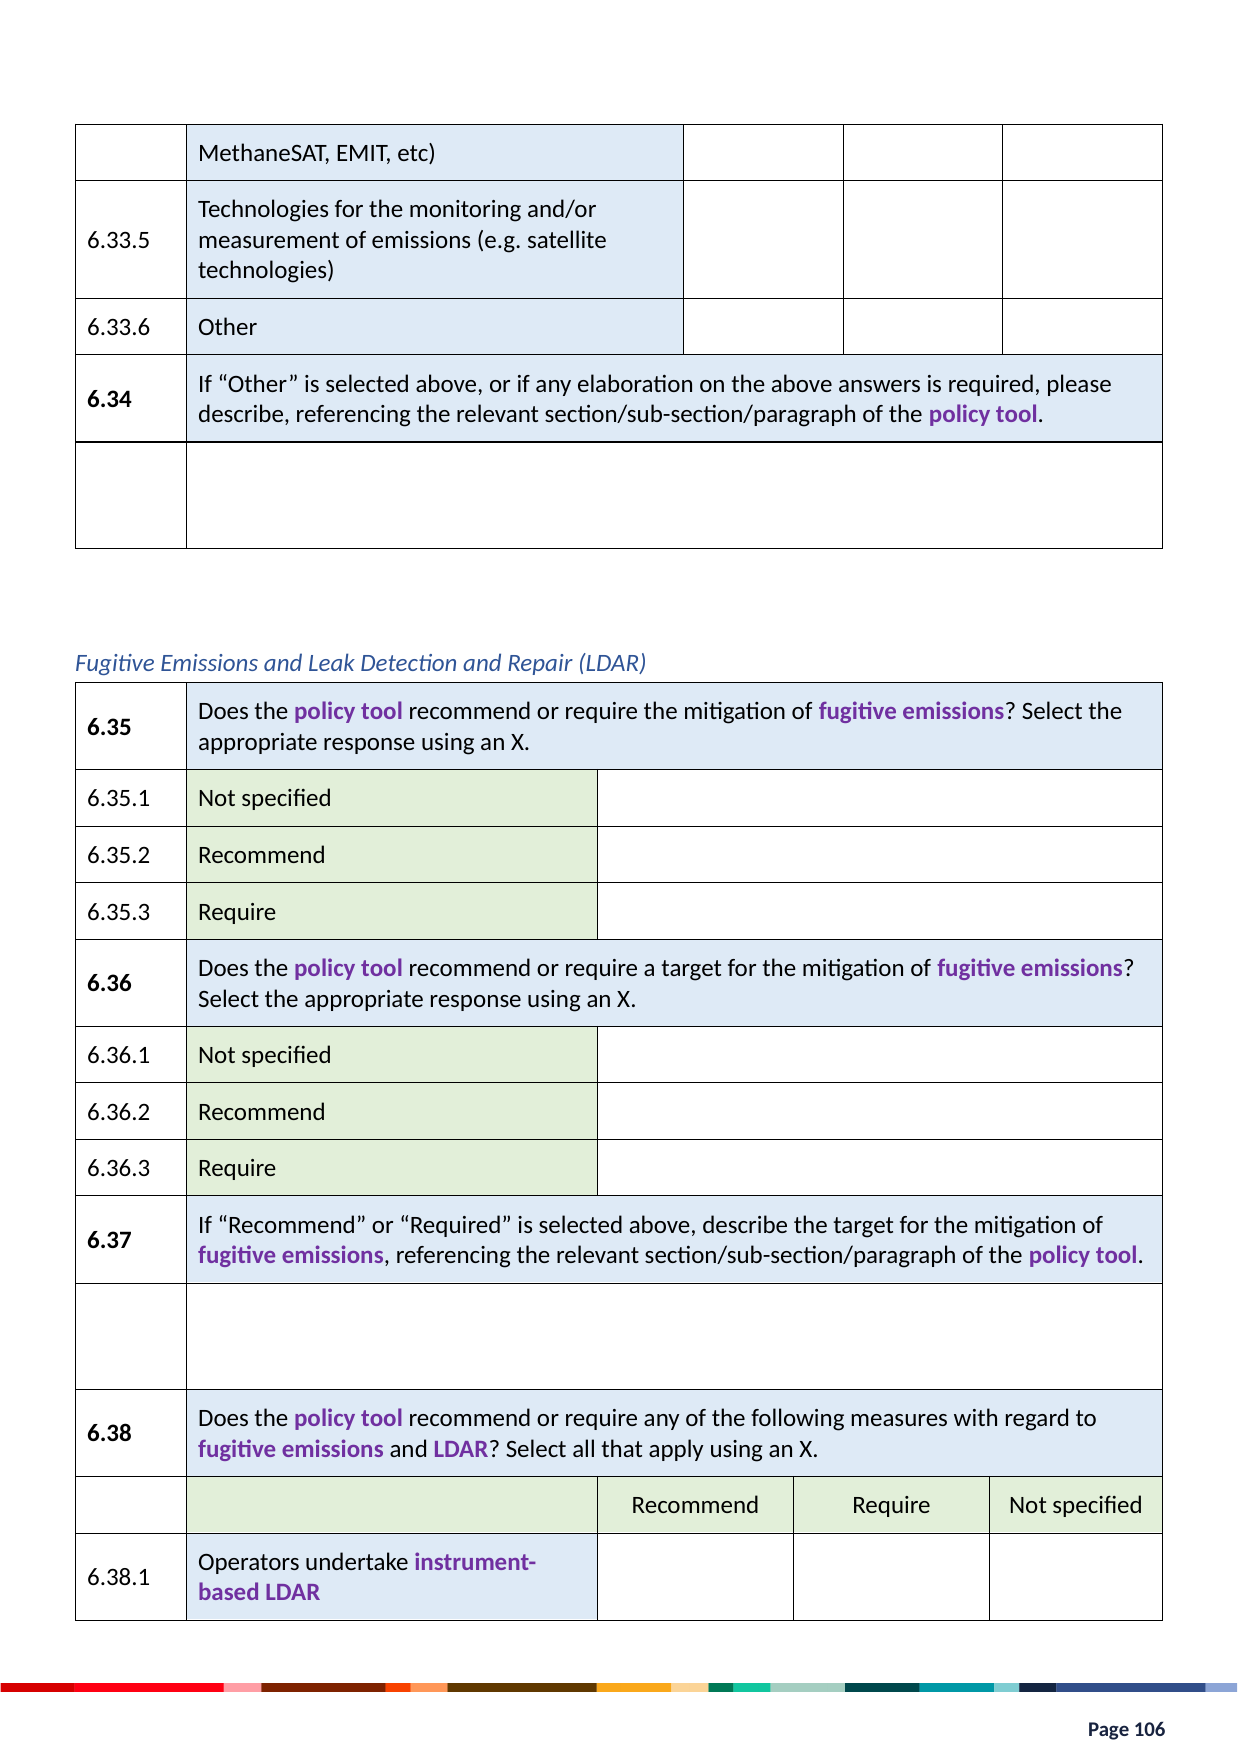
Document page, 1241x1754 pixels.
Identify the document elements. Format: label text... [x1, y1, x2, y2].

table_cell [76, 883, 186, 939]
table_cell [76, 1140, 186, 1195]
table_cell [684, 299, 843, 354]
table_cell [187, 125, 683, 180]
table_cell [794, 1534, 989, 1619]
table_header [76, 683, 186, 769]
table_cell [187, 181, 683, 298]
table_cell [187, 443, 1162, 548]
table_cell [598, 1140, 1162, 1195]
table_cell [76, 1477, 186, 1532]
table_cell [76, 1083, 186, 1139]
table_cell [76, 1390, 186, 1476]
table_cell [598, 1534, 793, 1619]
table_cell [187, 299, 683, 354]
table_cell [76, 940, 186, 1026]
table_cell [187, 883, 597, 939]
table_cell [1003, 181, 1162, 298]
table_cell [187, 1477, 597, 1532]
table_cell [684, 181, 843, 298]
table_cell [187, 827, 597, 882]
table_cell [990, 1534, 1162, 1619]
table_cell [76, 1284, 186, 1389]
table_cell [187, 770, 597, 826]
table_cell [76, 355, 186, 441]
subtitle Fugitive Emissions and Leak Detection and Repair (LDAR) [75, 647, 1165, 678]
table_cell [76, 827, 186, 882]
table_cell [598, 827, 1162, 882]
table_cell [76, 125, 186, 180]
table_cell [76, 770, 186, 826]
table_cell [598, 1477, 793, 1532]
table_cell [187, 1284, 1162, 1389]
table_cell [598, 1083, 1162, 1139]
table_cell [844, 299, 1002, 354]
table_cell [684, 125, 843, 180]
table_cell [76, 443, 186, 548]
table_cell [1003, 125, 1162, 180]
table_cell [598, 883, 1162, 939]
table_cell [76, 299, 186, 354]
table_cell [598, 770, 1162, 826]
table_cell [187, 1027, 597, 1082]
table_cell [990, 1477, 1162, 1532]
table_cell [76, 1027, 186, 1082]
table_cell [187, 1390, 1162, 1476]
picture [0, 1683, 1236, 1692]
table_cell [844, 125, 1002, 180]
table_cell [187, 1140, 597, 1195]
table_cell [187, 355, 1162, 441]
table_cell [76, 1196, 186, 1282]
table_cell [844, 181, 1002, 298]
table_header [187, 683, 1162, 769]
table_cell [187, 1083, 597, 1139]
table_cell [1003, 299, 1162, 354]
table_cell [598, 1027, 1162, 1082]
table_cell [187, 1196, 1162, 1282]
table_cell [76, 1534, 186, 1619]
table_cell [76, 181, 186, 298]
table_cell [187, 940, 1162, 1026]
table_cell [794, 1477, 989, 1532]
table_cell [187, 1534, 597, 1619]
